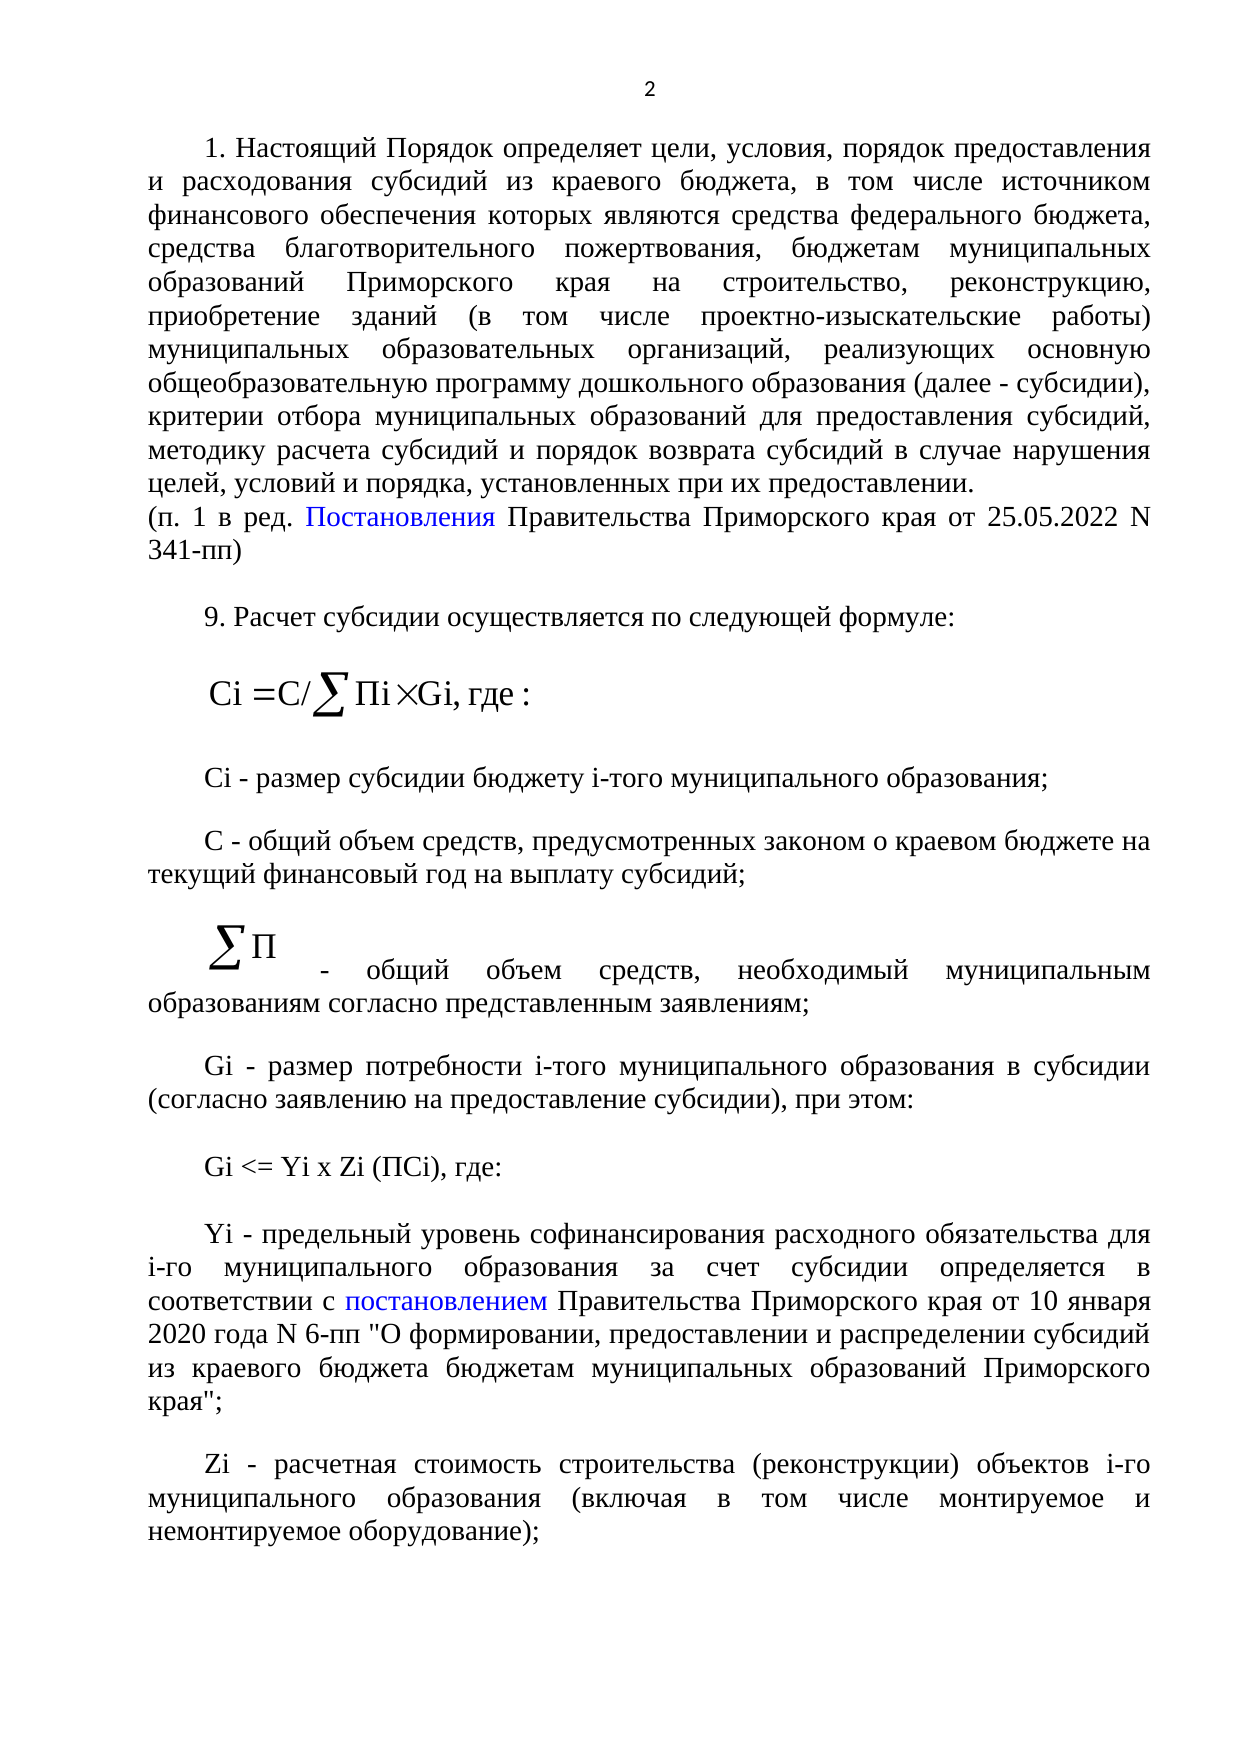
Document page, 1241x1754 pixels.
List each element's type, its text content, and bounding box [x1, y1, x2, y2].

text - общий объем средств, необходимый муниципальным образованиям согласно представленным заявлениям; [148, 919, 1152, 1019]
text Ci - размер субсидии бюджету i-того муниципального образования; [148, 760, 1152, 794]
text Gi - размер потребности i-того муниципального образования в субсидии (согласно заявлению на предоставление субсидии), при этом: [148, 1048, 1152, 1115]
text 1. Настоящий Порядок определяет цели, условия, порядок предоставления и расходования субсидий из краевого бюджета, в том числе источником финансового обеспечения которых являются средства федерального бюджета, средства благотворительного пожертвования, бюджетам муниципальных образований Приморского края на строительство, реконструкцию, приобретение зданий (в том числе проектно-изыскательские работы) муниципальных образовательных организаций, реализующих основную общеобразовательную программу дошкольного образования (далее - субсидии), критерии отбора муниципальных образований для предоставления субсидий, методику расчета субсидий и порядок возврата субсидий в случае нарушения целей, условий и порядка, установленных при их предоставлении. [148, 130, 1152, 499]
text 9. Расчет субсидии осуществляется по следующей формуле: [148, 599, 1152, 633]
text Zi - расчетная стоимость строительства (реконструкции) объектов i-го муниципального образования (включая в том числе монтируемое и немонтируемое оборудование); [148, 1446, 1152, 1547]
text Gi <= Yi x Zi (ПCi), где: [148, 1149, 1152, 1182]
text (п. 1 в ред. Постановления Правительства Приморского края от 25.05.2022 N 341-пп) [148, 499, 1152, 566]
text Yi - предельный уровень софинансирования расходного обязательства для i-го муниципального образования за счет субсидии определяется в соответствии с постановлением Правительства Приморского края от 10 января 2020 года N 6-пп "О формировании, предоставлении и распределении субсидий из краевого бюджета бюджетам муниципальных образований Приморского края"; [148, 1216, 1152, 1417]
text C - общий объем средств, предусмотренных законом о краевом бюджете на текущий финансовый год на выплату субсидий; [148, 823, 1152, 890]
